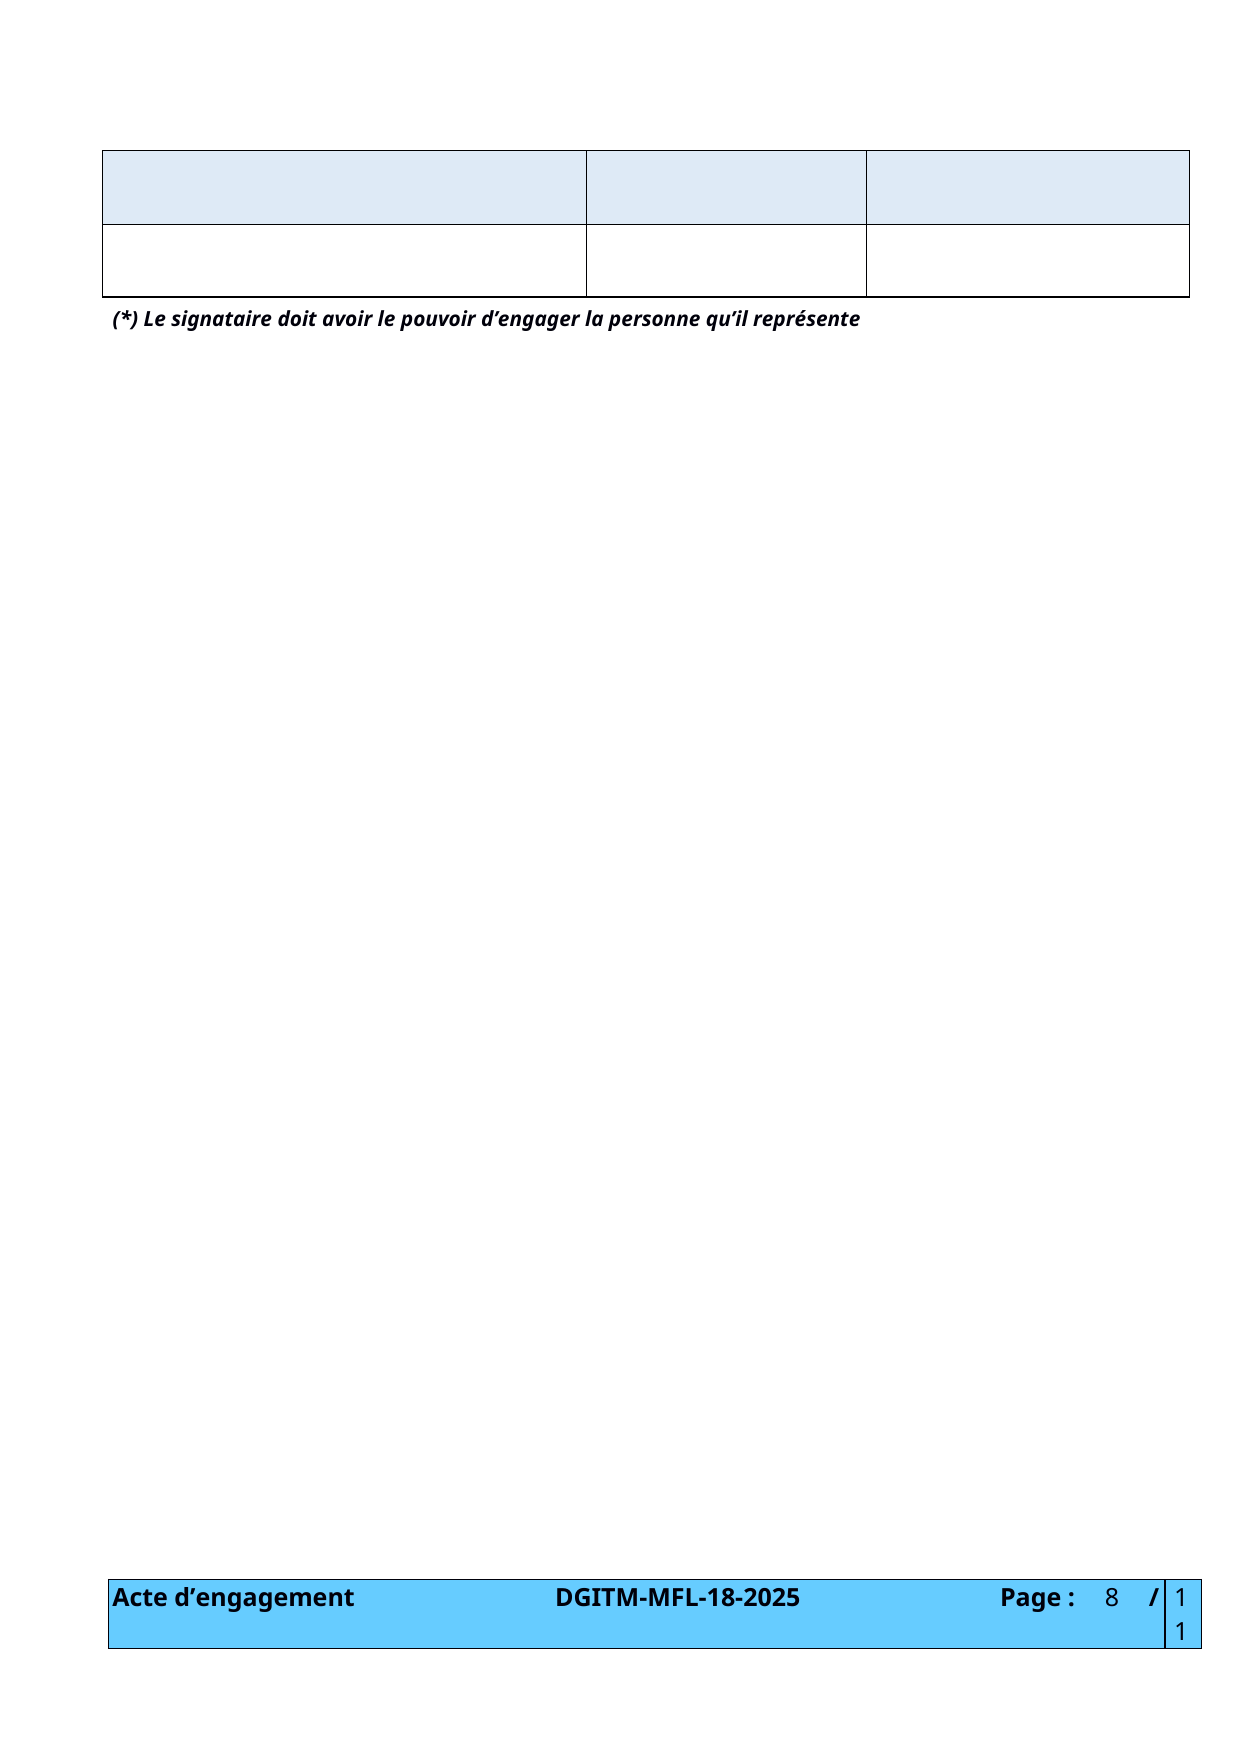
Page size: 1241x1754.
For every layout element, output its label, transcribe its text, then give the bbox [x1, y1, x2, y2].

table_cell [867, 151, 1189, 224]
table_cell [867, 225, 1189, 296]
table_cell [103, 225, 586, 296]
table_cell [587, 225, 866, 296]
table_cell [103, 151, 586, 224]
table_cell [587, 151, 866, 224]
text (*) Le signataire doit avoir le pouvoir d’engager la personne qu’il représente [112, 304, 1128, 332]
